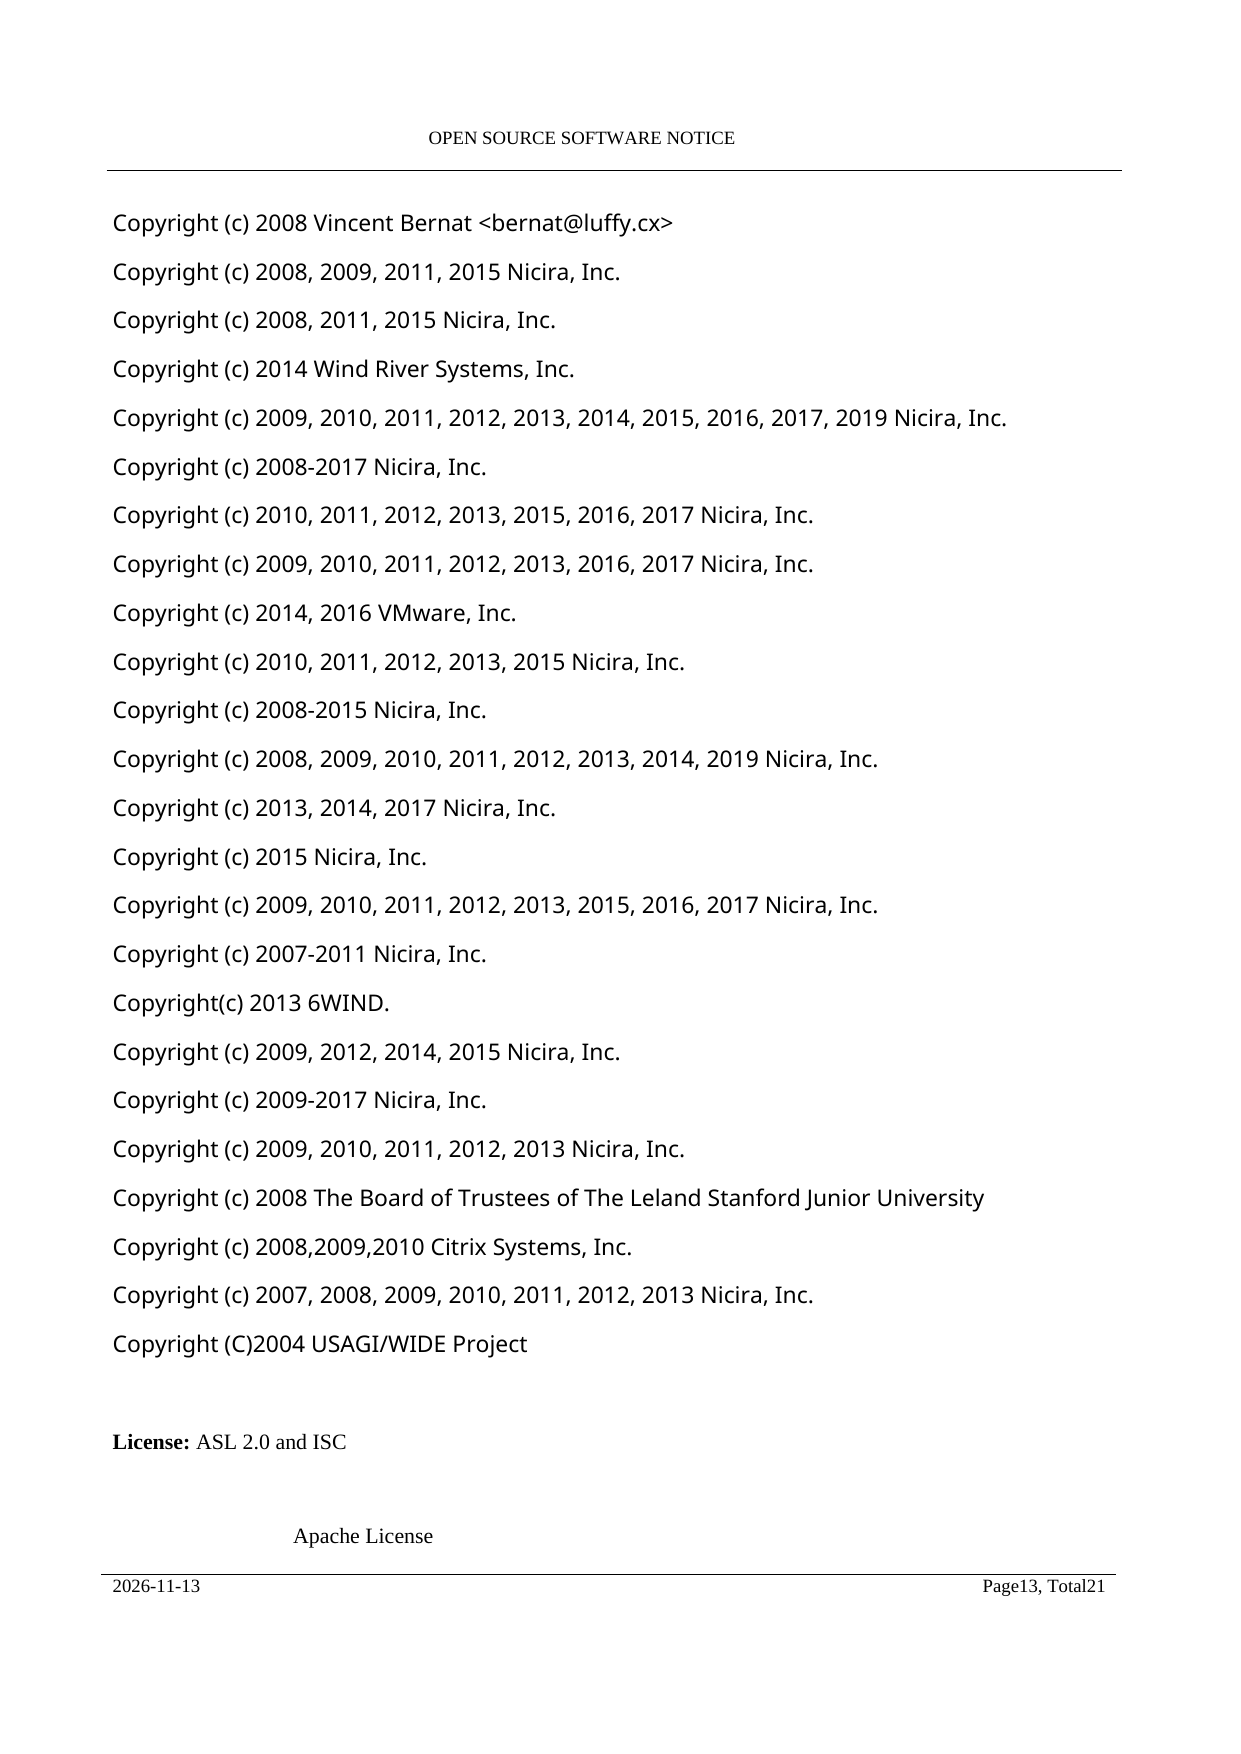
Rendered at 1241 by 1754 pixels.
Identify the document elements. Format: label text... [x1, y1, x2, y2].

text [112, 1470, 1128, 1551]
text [112, 206, 1128, 1409]
text License: ASL 2.0 and ISC [112, 1425, 1128, 1458]
